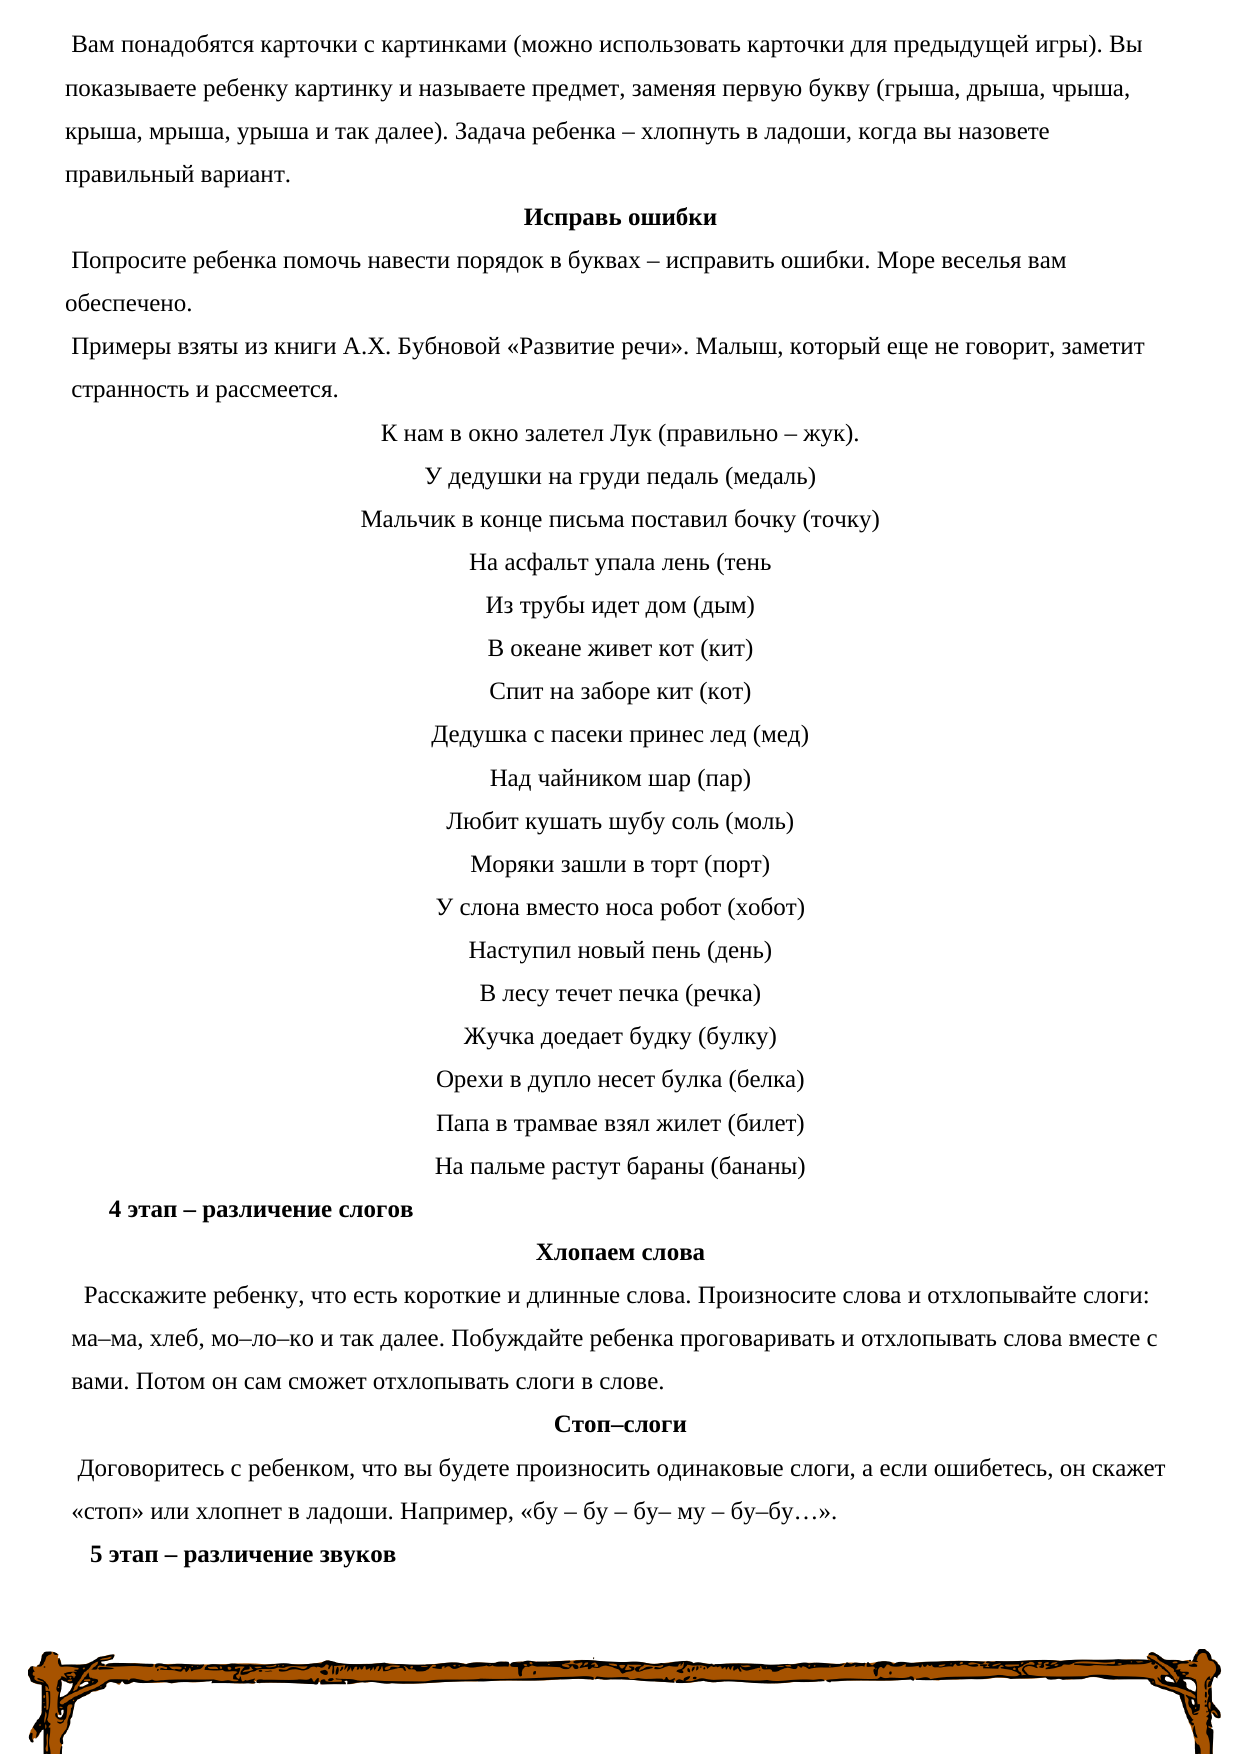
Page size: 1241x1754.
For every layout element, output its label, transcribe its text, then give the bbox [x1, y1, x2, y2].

text Вам понадобятся карточки с картинками (можно использовать карточки для предыдущей игры). Вы [15, 29, 1226, 58]
text Договоритесь с ребенком, что вы будете произносить одинаковые слоги, а если ошибетесь, он скажет [15, 1453, 1226, 1481]
text Попросите ребенка помочь навести порядок в буквах – исправить ошибки. Море веселья вам [15, 245, 1226, 274]
text «стоп» или хлопнет в ладоши. Например, «бу – бу – бу– му – бу–бу…». [15, 1496, 1226, 1524]
text ма–ма, хлеб, мо–ло–ко и так далее. Побуждайте ребенка проговаривать и отхлопывать слова вместе с [15, 1323, 1226, 1352]
text На асфальт упала лень (тень [15, 547, 1226, 576]
text Дедушка с пасеки принес лед (мед) [15, 719, 1226, 748]
text показываете ребенку картинку и называете предмет, заменяя первую букву (грыша, дрыша, чрыша, [15, 73, 1226, 101]
text правильный вариант. [15, 159, 1226, 188]
text 4 этап – различение слогов [15, 1194, 1226, 1223]
text Из трубы идет дом (дым) [15, 590, 1226, 619]
text странность и рассмеется. [15, 374, 1226, 403]
text Любит кушать шубу соль (моль) [15, 806, 1226, 834]
text У слона вместо носа робот (хобот) [15, 892, 1226, 921]
text Жучка доедает будку (булку) [15, 1021, 1226, 1050]
text В океане живет кот (кит) [15, 633, 1226, 662]
text Примеры взяты из книги А.Х. Бубновой «Развитие речи». Малыш, который еще не говорит, заметит [15, 331, 1226, 360]
text 5 этап – различение звуков [15, 1539, 1226, 1568]
text Расскажите ребенку, что есть короткие и длинные слова. Произносите слова и отхлопывайте слоги: [15, 1280, 1226, 1309]
text Наступил новый пень (день) [15, 935, 1226, 964]
text Мальчик в конце письма поставил бочку (точку) [15, 504, 1226, 533]
text Хлопаем слова [15, 1237, 1226, 1266]
text крыша, мрыша, урыша и так далее). Задача ребенка – хлопнуть в ладоши, когда вы назовете [15, 116, 1226, 144]
text Моряки зашли в торт (порт) [15, 849, 1226, 878]
text К нам в окно залетел Лук (правильно – жук). [15, 418, 1226, 446]
text Исправь ошибки [15, 202, 1226, 231]
text Папа в трамвае взял жилет (билет) [15, 1108, 1226, 1136]
text У дедушки на груди педаль (медаль) [15, 461, 1226, 489]
picture [28, 1649, 1238, 1754]
text Над чайником шар (пар) [15, 763, 1226, 791]
text вами. Потом он сам сможет отхлопывать слоги в слове. [15, 1366, 1226, 1395]
text Орехи в дупло несет булка (белка) [15, 1064, 1226, 1093]
text Стоп–слоги [15, 1409, 1226, 1438]
text обеспечено. [15, 288, 1226, 317]
text На пальме растут бараны (бананы) [15, 1151, 1226, 1179]
text В лесу течет печка (речка) [15, 978, 1226, 1007]
text Спит на заборе кит (кот) [15, 676, 1226, 705]
